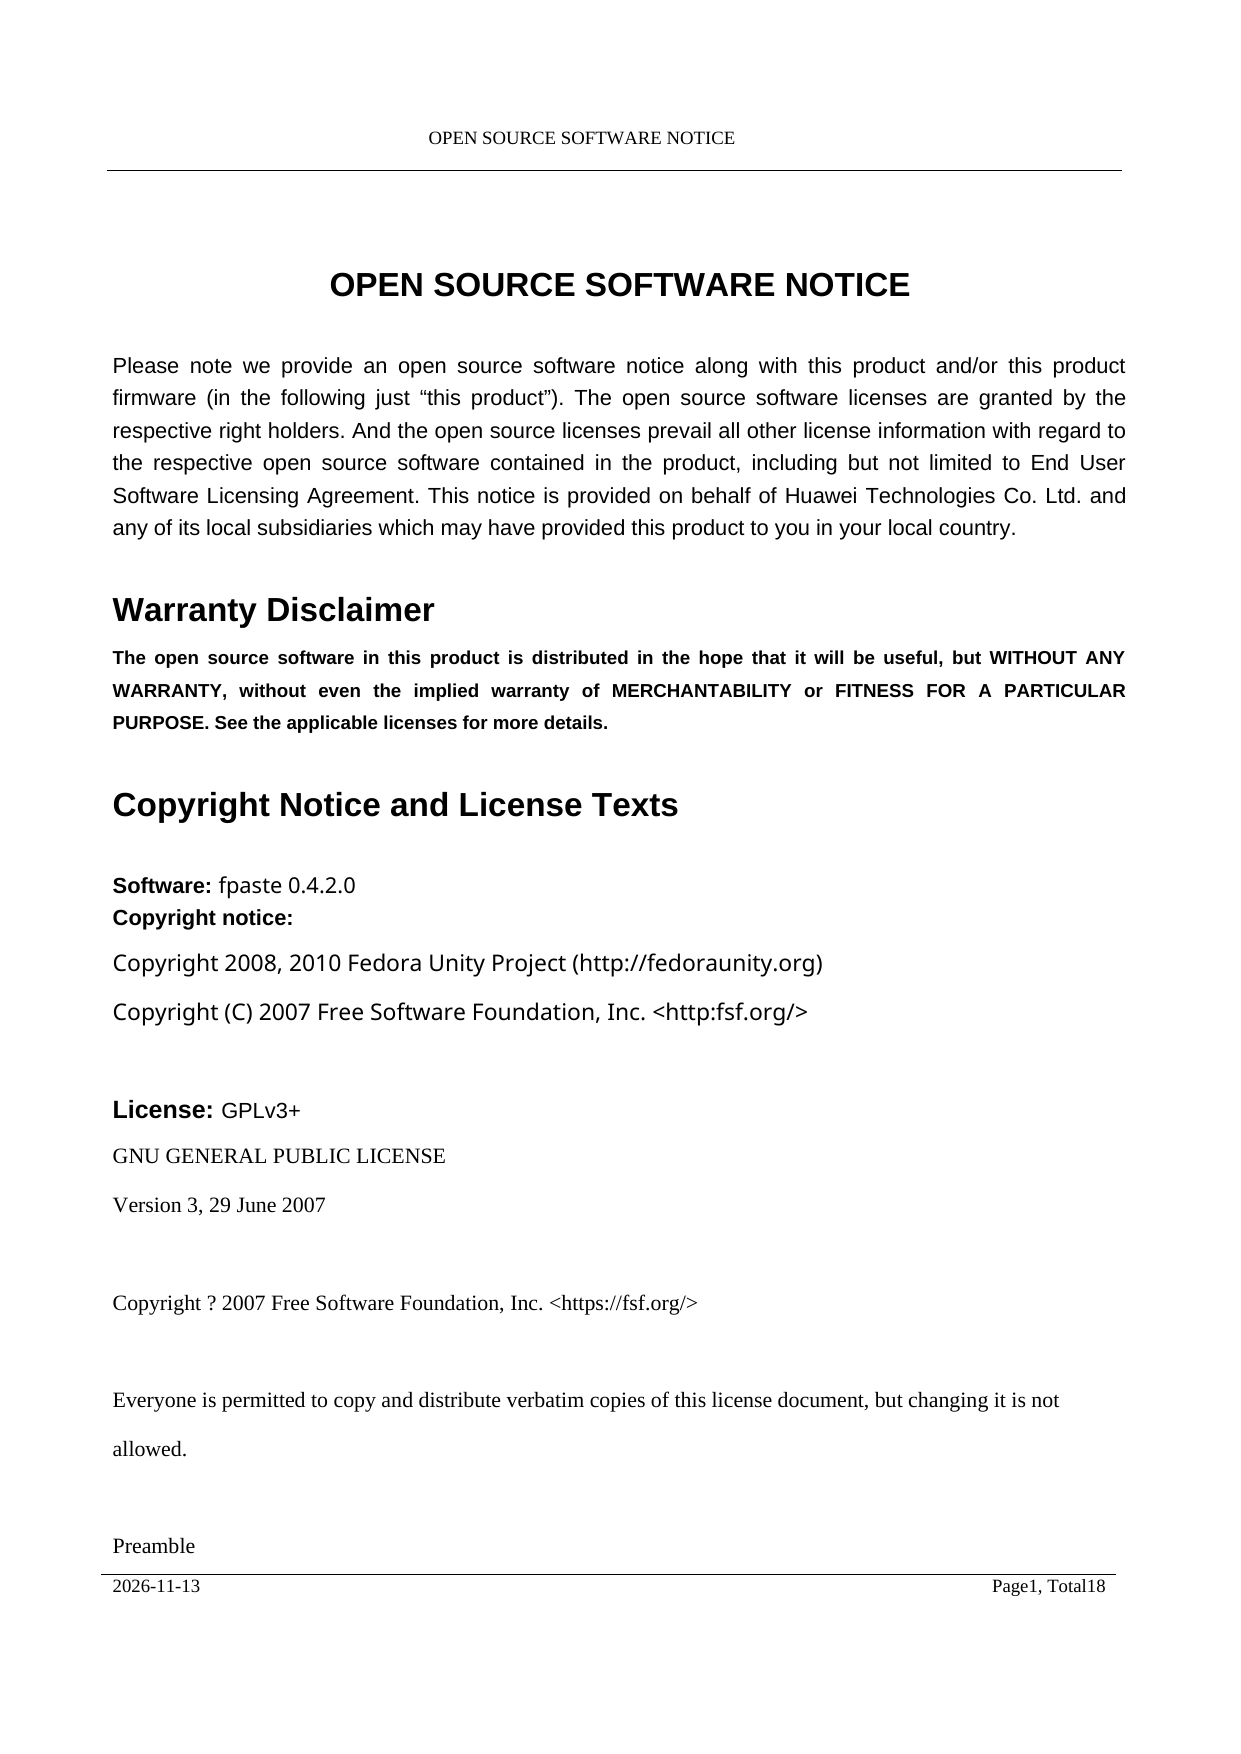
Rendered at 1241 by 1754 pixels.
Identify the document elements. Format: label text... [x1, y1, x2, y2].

text Copyright Notice and License Texts [112, 771, 1128, 836]
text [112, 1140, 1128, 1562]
text OPEN SOURCE SOFTWARE NOTICE [112, 251, 1128, 316]
text Software: fpaste 0.4.2.0 [112, 869, 1128, 901]
text Copyright 2008, 2010 Fedora Unity Project (http://fedoraunity.org) Copyright (C) 2007 Free Software Foundation, Inc. <http:fsf.org/> [112, 947, 1128, 1077]
text The open source software in this product is distributed in the hope that it will be useful, but WITHOUT ANY WARRANTY, without even the implied warranty of MERCHANTABILITY or FITNESS FOR A PARTICULAR PURPOSE. See the applicable licenses for more details. [112, 641, 1128, 739]
text License: GPLv3+ [112, 1093, 1128, 1125]
text Please note we provide an open source software notice along with this product and/or this product firmware (in the following just “this product”). The open source software licenses are granted by the respective right holders. And the open source licenses prevail all other license information with regard to the respective open source software contained in the product, including but not limited to End User Software Licensing Agreement. This notice is provided on behalf of Huawei Technologies Co. Ltd. and any of its local subsidiaries which may have provided this product to you in your local country. [112, 349, 1128, 544]
text Copyright notice: [112, 901, 1128, 934]
text Warranty Disclaimer [112, 576, 1128, 641]
